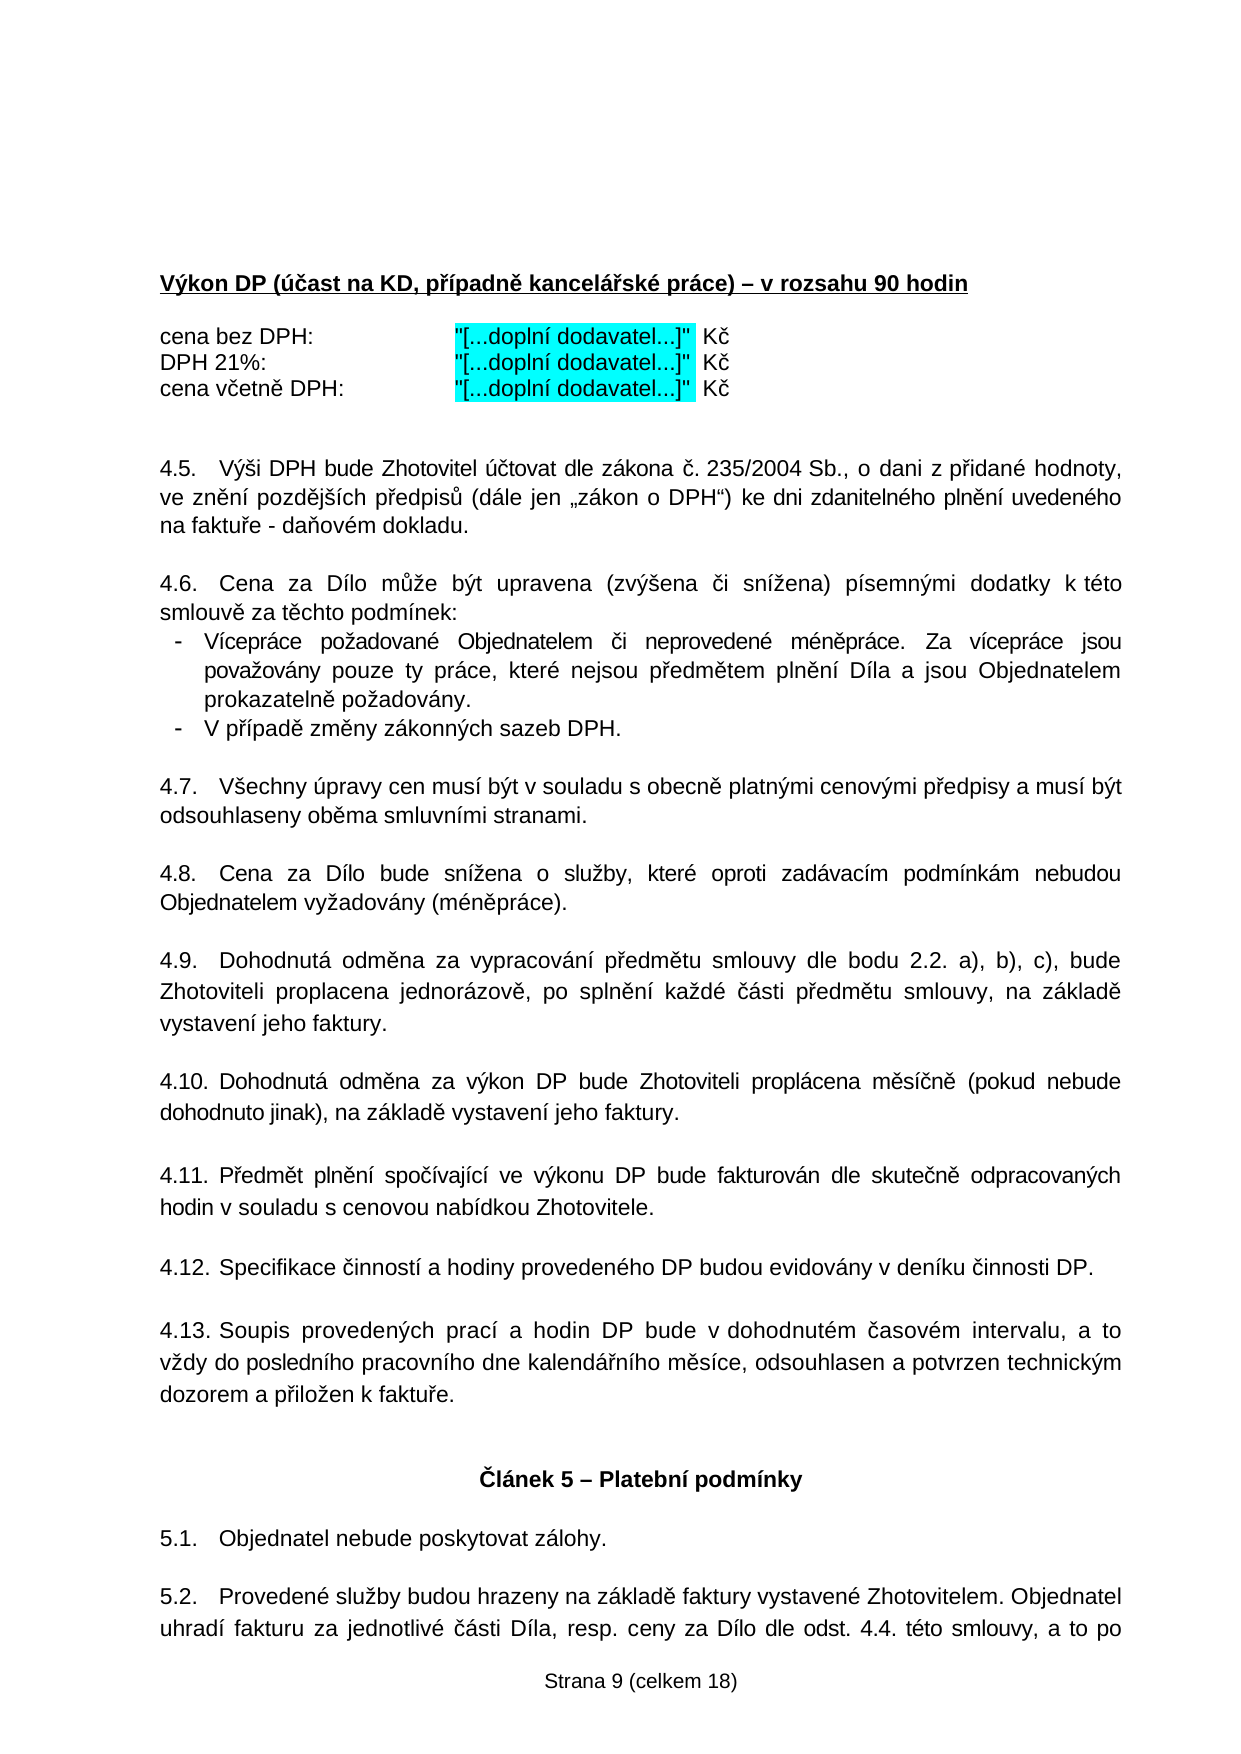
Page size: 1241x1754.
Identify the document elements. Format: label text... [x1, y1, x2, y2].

list Cena za Dílo bude snížena o služby, které oproti zadávacím podmínkám nebudou Objednatelem vyžadovány (méněpráce). [159, 860, 1122, 915]
list Dohodnutá odměna za výkon DP bude Zhotoviteli proplácena měsíčně (pokud nebude dohodnuto jinak), na základě vystavení jeho faktury. [159, 1068, 1122, 1126]
text cena bez DPH: Kč [159, 323, 455, 349]
list Vícepráce požadované Objednatelem či neprovedené méněpráce. Za vícepráce jsou považovány pouze ty práce, které nejsou předmětem plnění Díla a jsou Objednatelem prokazatelně požadovány. [174, 628, 1122, 712]
list Všechny úpravy cen musí být v souladu s obecně platnými cenovými předpisy a musí být odsouhlaseny oběma smluvními stranami. [159, 773, 1122, 828]
list Specifikace činností a hodiny provedeného DP budou evidovány v deníku činnosti DP. [159, 1254, 1122, 1281]
list Soupis provedených prací a hodin DP bude v dohodnutém časovém intervalu, a to vždy do posledního pracovního dne kalendářního měsíce, odsouhlasen a potvrzen technickým dozorem a přiložen k faktuře. [159, 1317, 1122, 1407]
list Výši DPH bude Zhotovitel účtovat dle zákona č. 235/2004 Sb., o dani z přidané hodnoty, ve znění pozdějších předpisů (dále jen „zákon o DPH“) ke dni zdanitelného plnění uvedeného na faktuře - daňovém dokladu. [159, 454, 1122, 539]
list Cena za Dílo může být upravena (zvýšena či snížena) písemnými dodatky k této smlouvě za těchto podmínek: [159, 570, 1122, 626]
text cena včetně DPH: Kč [696, 375, 1122, 402]
text DPH 21%: Kč [159, 349, 455, 375]
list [159, 1583, 1122, 1641]
list Předmět plnění spočívající ve výkonu DP bude fakturován dle skutečně odpracovaných hodin v souladu s cenovou nabídkou Zhotovitele. [159, 1162, 1122, 1220]
list Dohodnutá odměna za vypracování předmětu smlouvy dle bodu 2.2. a), b), c), bude Zhotoviteli proplacena jednorázově, po splnění každé části předmětu smlouvy, na základě vystavení jeho faktury. [159, 947, 1122, 1036]
text cena včetně DPH: Kč [159, 375, 455, 402]
list Objednatel nebude poskytovat zálohy. [159, 1525, 1122, 1551]
text DPH 21%: Kč [696, 349, 1122, 375]
text Článek 5 – Platební podmínky [159, 1466, 1122, 1492]
text Výkon DP (účast na KD, případně kancelářské práce) – v rozsahu 90 hodin [159, 270, 1122, 296]
text cena bez DPH: Kč [696, 323, 1122, 349]
list V případě změny zákonných sazeb DPH. [174, 715, 1122, 741]
